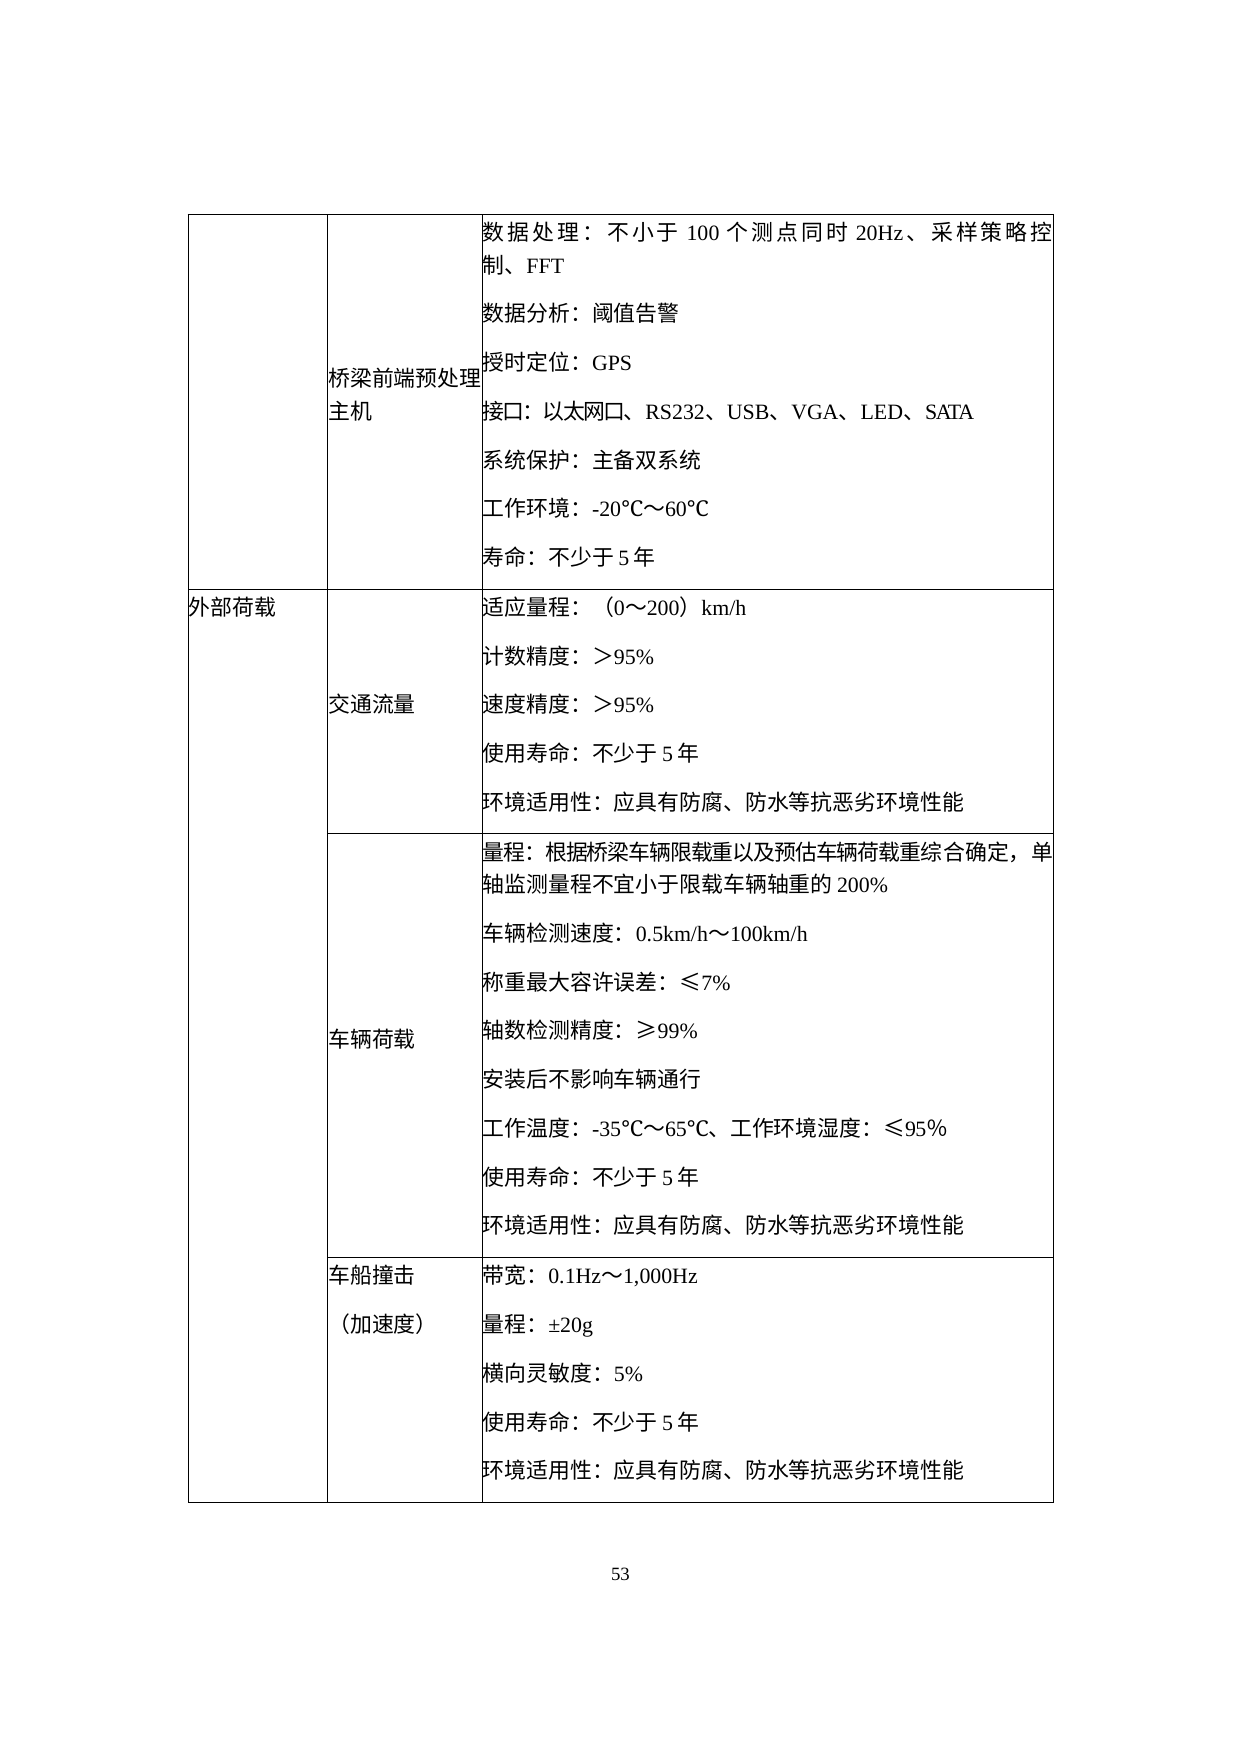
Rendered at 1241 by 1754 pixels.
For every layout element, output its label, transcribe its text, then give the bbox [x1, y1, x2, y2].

table_cell 量程：根据桥梁车辆限载重以及预估车辆荷载重综合确定，单轴监测量程不宜小于限载车辆轴重的200% 车辆检测速度：0.5km/h～100km/h 称重最大容许误差：≤7% 轴数检测精度：≥99% 安装后不影响车辆通行 工作温度：-35℃～65℃、工作环境湿度：≤95％ 使用寿命：不少于5年 环境适用性：应具有防腐、防水等抗恶劣环境性能 [483, 834, 1053, 1257]
table_cell 车船撞击 （加速度） [328, 1258, 482, 1502]
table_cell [483, 1258, 1053, 1502]
table_cell 数据处理：不小于100个测点同时20Hz、采样策略控制、FFT 数据分析：阈值告警 授时定位：GPS 接口：以太网口、RS232、USB、VGA、LED、SATA 系统保护：主备双系统 工作环境：-20℃～60℃ 寿命：不少于5年 [483, 215, 1053, 588]
table_cell 交通流量 [328, 590, 482, 833]
table_cell 车辆荷载 [328, 834, 482, 1257]
table_cell 外部荷载 [189, 590, 327, 1502]
table_cell 桥梁前端预处理主机 [328, 215, 482, 588]
table_cell 适应量程：（0～200）km/h 计数精度：＞95% 速度精度：＞95% 使用寿命：不少于5年 环境适用性：应具有防腐、防水等抗恶劣环境性能 [483, 590, 1053, 833]
